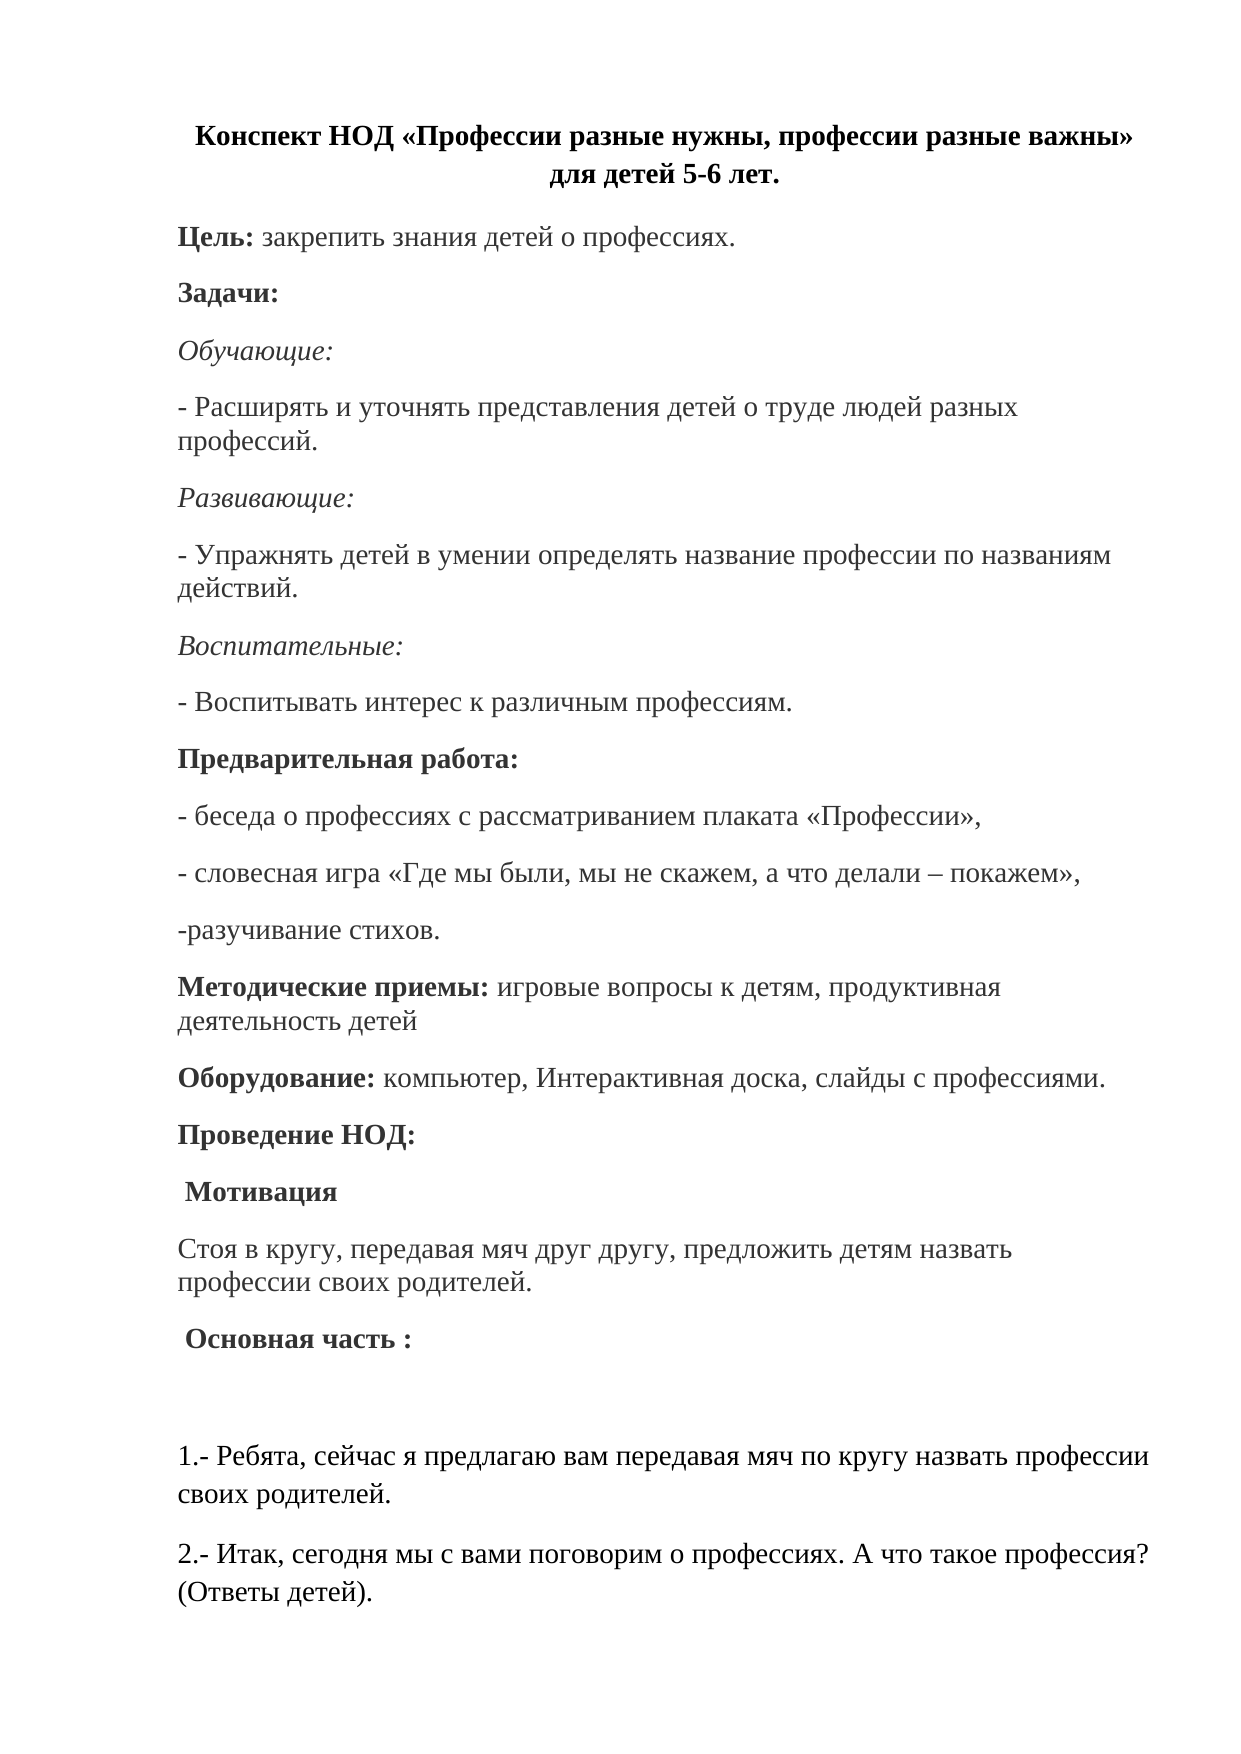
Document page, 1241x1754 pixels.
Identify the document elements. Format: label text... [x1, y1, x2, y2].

text Основная часть : [177, 1321, 1152, 1355]
text Мотивация [177, 1174, 1152, 1207]
text - Расширять и уточнять представления детей о труде людей разных профессий. [177, 389, 1152, 457]
text Цель: закрепить знания детей о профессиях. [177, 219, 1152, 252]
text Воспитательные: [177, 628, 1152, 661]
text - Упражнять детей в умении определять название профессии по названиям действий. [177, 537, 1152, 604]
text - словесная игра «Где мы были, мы не скажем, а что делали – покажем», [177, 856, 1152, 889]
text - Воспитывать интерес к различным профессиям. [177, 684, 1152, 718]
text Задачи: [177, 276, 1152, 309]
text Развивающие: [177, 480, 1152, 514]
text Стоя в кругу, передавая мяч друг другу, предложить детям назвать профессии своих родителей. [177, 1231, 1152, 1298]
text Предварительная работа: [177, 742, 1152, 775]
text -разучивание стихов. [177, 912, 1152, 946]
text Конспект НОД «Профессии разные нужны, профессии разные важны» для детей 5-6 лет. [177, 118, 1152, 190]
text Обучающие: [177, 333, 1152, 366]
text Методические приемы: игровые вопросы к детям, продуктивная деятельность детей [177, 969, 1152, 1037]
text Оборудование: компьютер, Интерактивная доска, слайды с профессиями. [177, 1060, 1152, 1093]
text 1.- Ребята, сейчас я предлагаю вам передавая мяч по кругу назвать профессии своих родителей. [177, 1438, 1152, 1510]
text Проведение НОД: [177, 1117, 1152, 1151]
text - беседа о профессиях с рассматриванием плаката «Профессии», [177, 798, 1152, 832]
text 2.- Итак, сегодня мы с вами поговорим о профессиях. А что такое профессия? (Ответы детей). [177, 1536, 1152, 1608]
